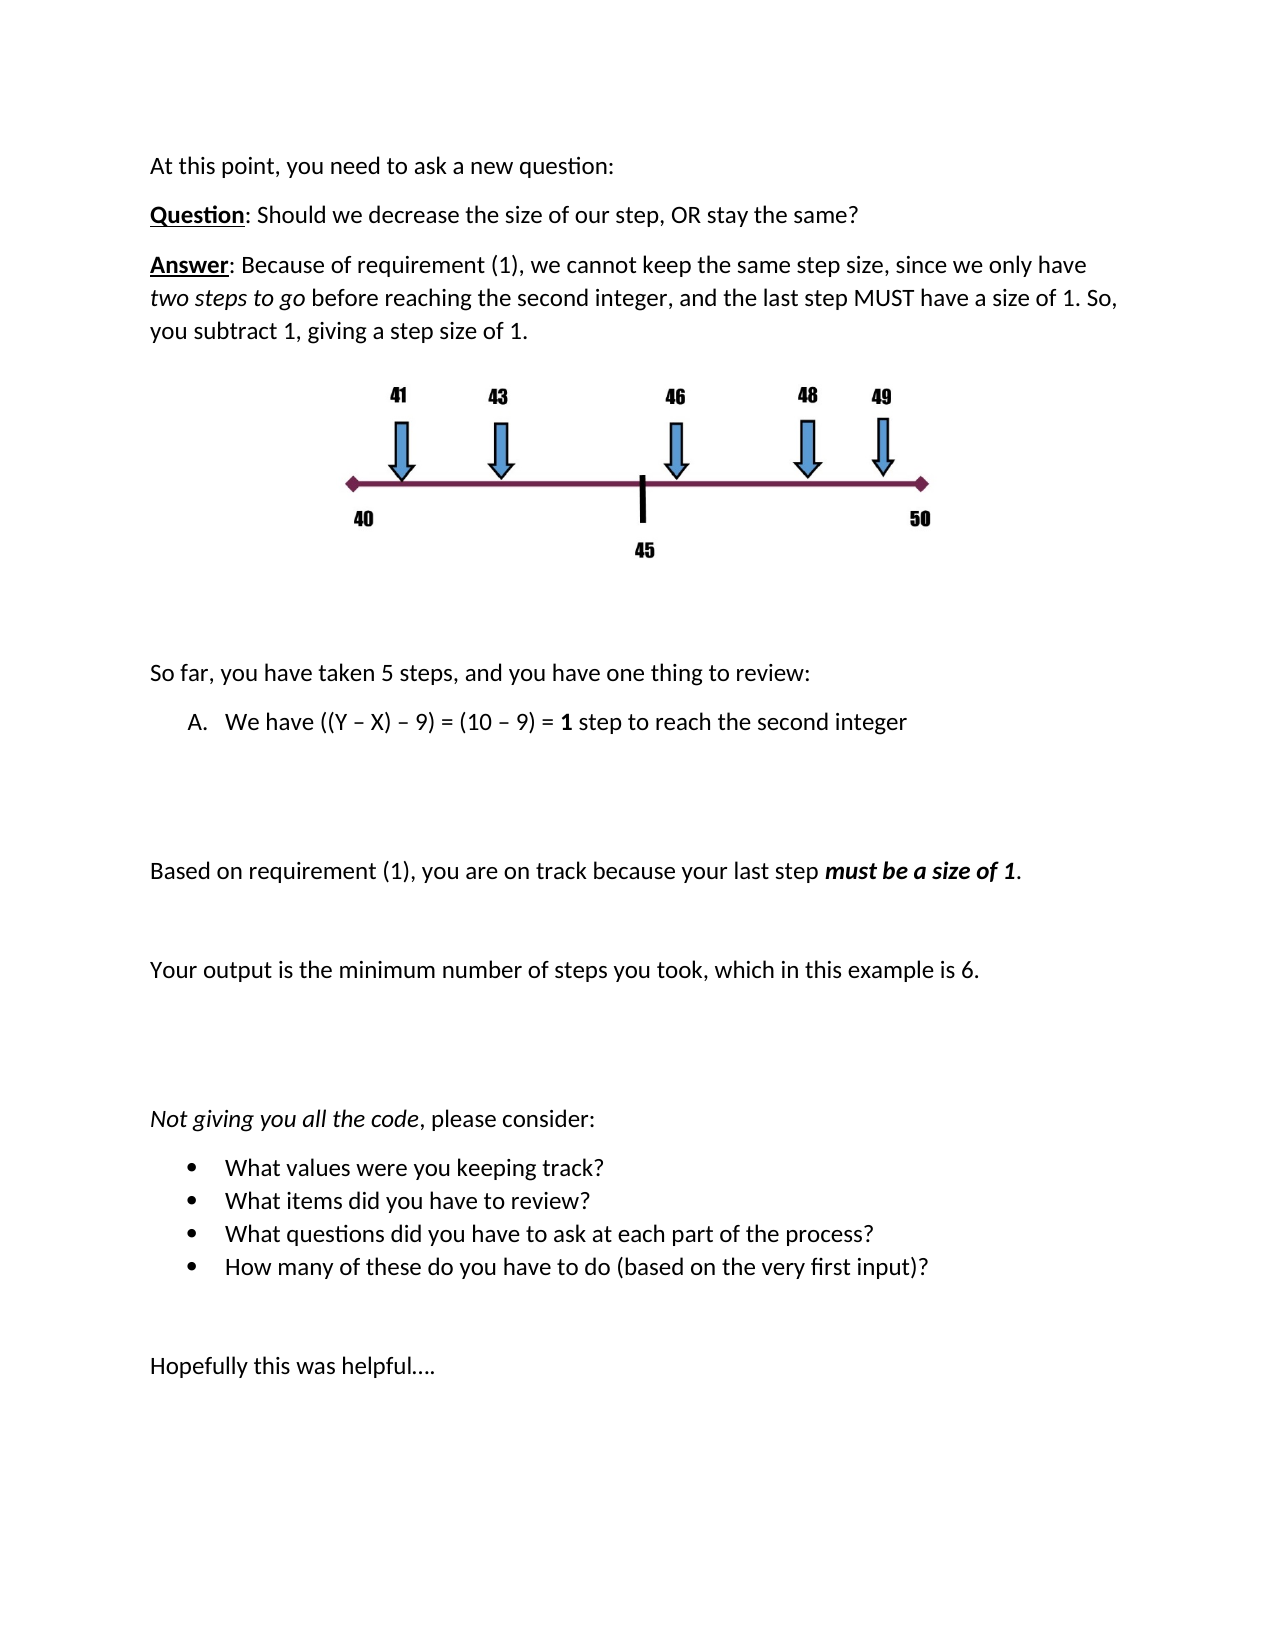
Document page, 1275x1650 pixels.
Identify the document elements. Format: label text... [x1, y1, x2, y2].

text Your output is the minimum number of steps you took, which in this example is 6. [150, 954, 1125, 985]
text Question: Should we decrease the size of our step, OR stay the same? [150, 199, 1125, 230]
picture [328, 364, 947, 589]
list How many of these do you have to do (based on the very first input)? [187, 1251, 1125, 1282]
text So far, you have taken 5 steps, and you have one thing to review: [150, 657, 1125, 687]
text At this point, you need to ask a new question: [150, 150, 1125, 181]
text Not giving you all the code, please consider: [150, 1103, 1125, 1133]
text Answer: Because of requirement (1), we cannot keep the same step size, since we only have two steps to go before reaching the second integer, and the last step MUST have a size of 1. So, you subtract 1, giving a step size of 1. [150, 249, 1125, 346]
list What questions did you have to ask at each part of the process? [187, 1218, 1125, 1249]
text Hopefully this was helpful…. [150, 1351, 1125, 1381]
list What items did you have to review? [187, 1186, 1125, 1216]
text Based on requirement (1), you are on track because your last step must be a size of 1. [150, 855, 1125, 886]
list We have ((Y – X) – 9) = (10 – 9) = 1 step to reach the second integer [187, 706, 1125, 737]
list What values were you keeping track? [187, 1153, 1125, 1183]
